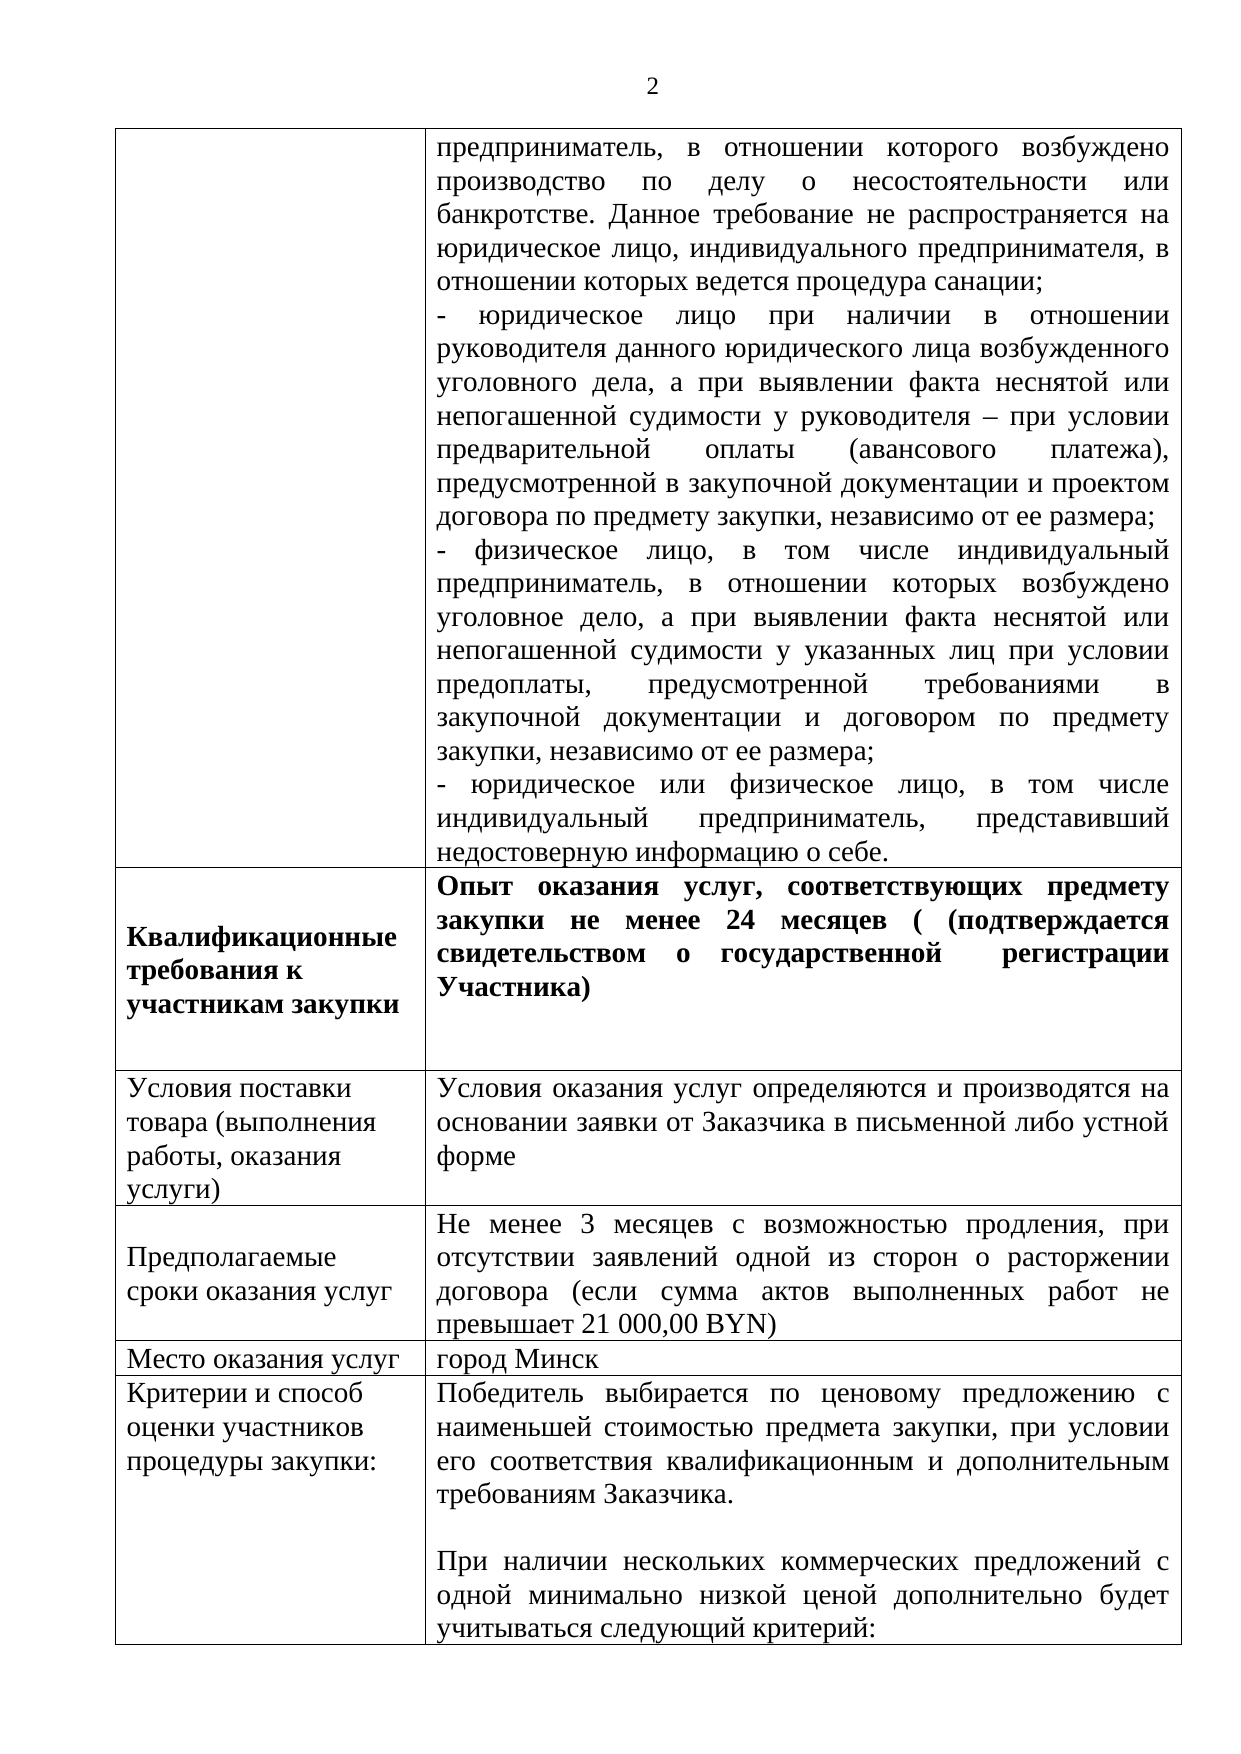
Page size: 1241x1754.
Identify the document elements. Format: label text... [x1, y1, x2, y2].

table_cell Условия поставки товара (выполнения работы, оказания услуги) [116, 1071, 425, 1205]
table_cell Квалификационные требования к участникам закупки [116, 868, 425, 1069]
table_cell Условия оказания услуг определяются и производятся на основании заявки от Заказчика в письменной либо устной форме [426, 1071, 1181, 1205]
table_cell Предполагаемые сроки оказания услуг [116, 1206, 425, 1340]
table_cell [116, 1376, 425, 1644]
table_cell Опыт оказания услуг, соответствующих предмету закупки не менее 24 месяцев ( (подтверждается свидетельством о государственной регистрации Участника) [426, 868, 1181, 1069]
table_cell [426, 1376, 1181, 1644]
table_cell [116, 129, 425, 867]
table_cell Место оказания услуг [116, 1341, 425, 1374]
table_cell Не менее 3 месяцев с возможностью продления, при отсутствии заявлений одной из сторон о расторжении договора (если сумма актов выполненных работ не превышает 21 000,00 BYN) [426, 1206, 1181, 1340]
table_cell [426, 129, 1181, 867]
